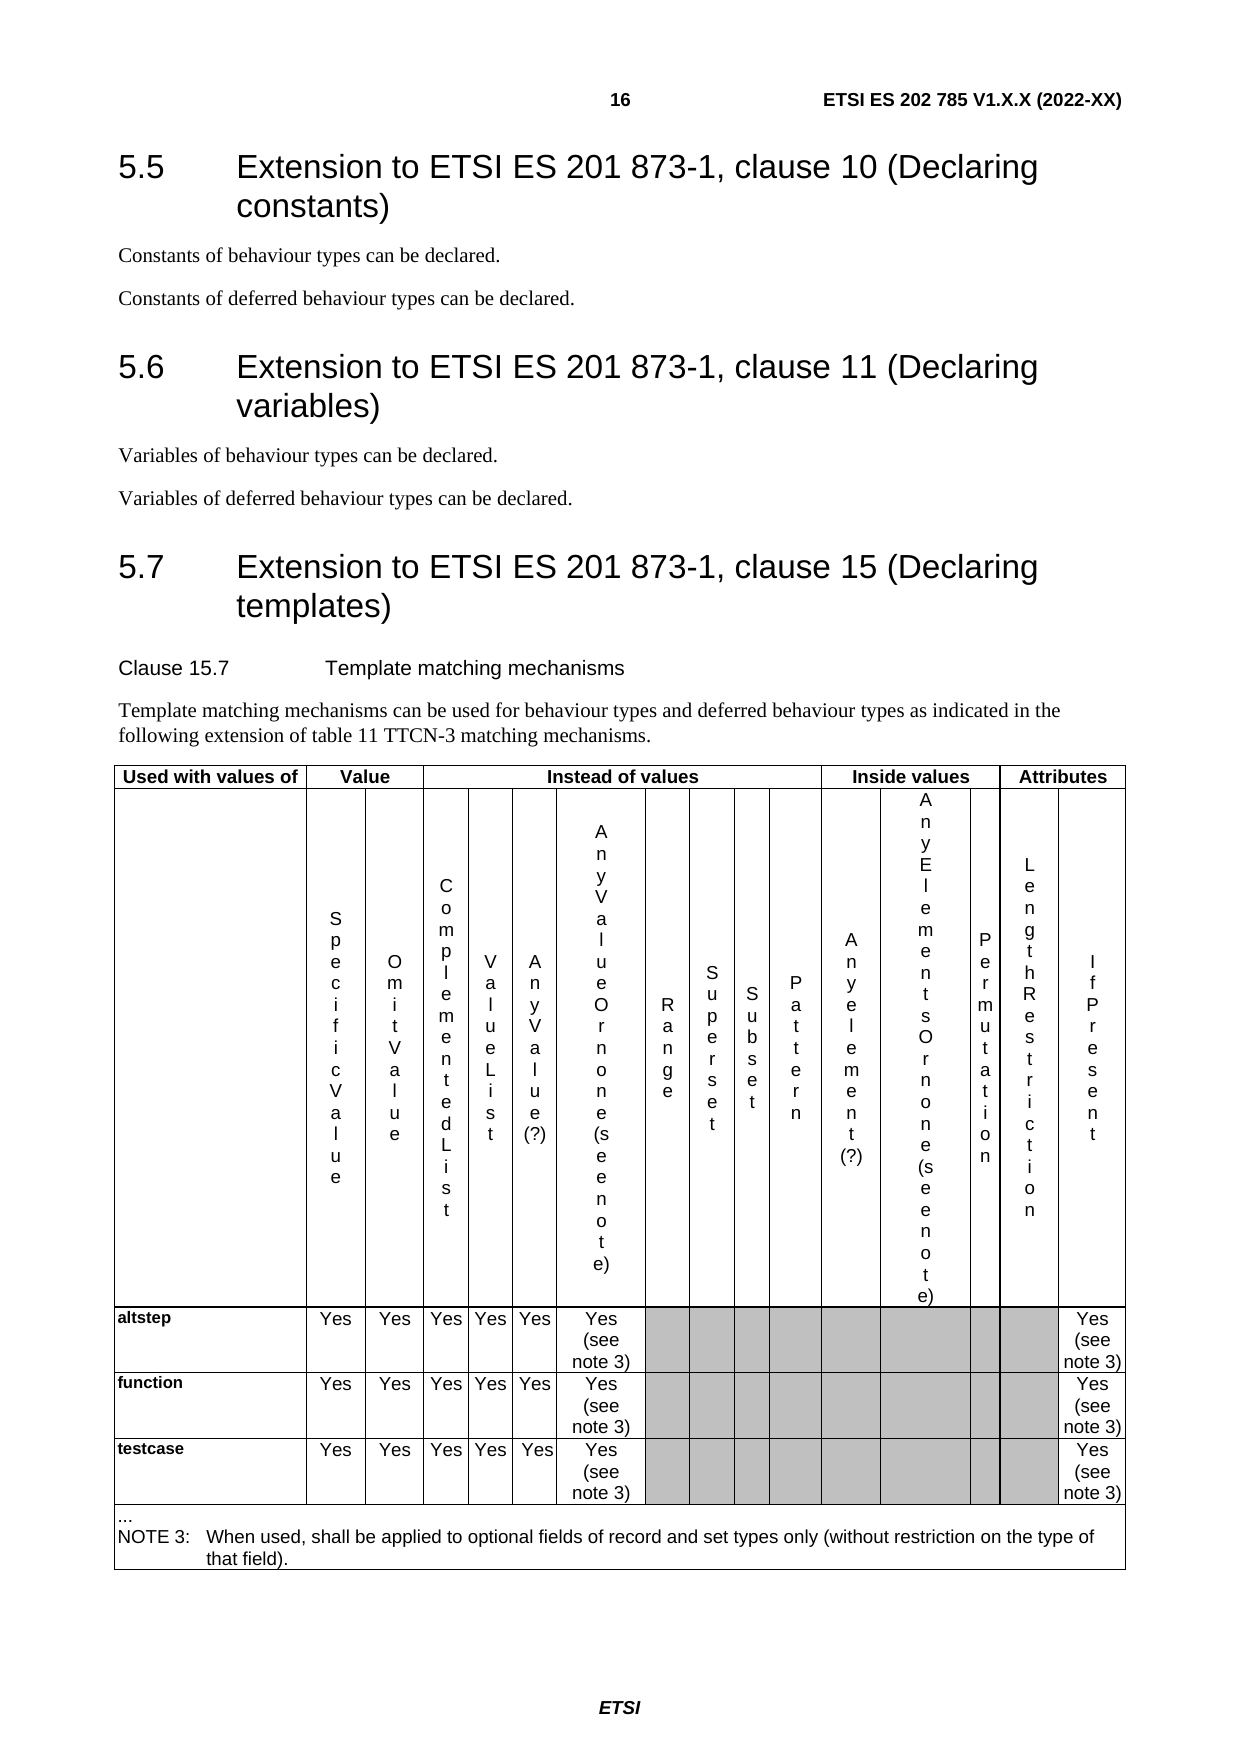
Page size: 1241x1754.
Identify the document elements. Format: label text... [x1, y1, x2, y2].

text Constants of deferred behaviour types can be declared. [118, 286, 1122, 310]
table_cell Yes [307, 1439, 365, 1504]
table_cell Yes [424, 1439, 468, 1504]
table_cell [646, 1439, 689, 1504]
table_cell I f P r e s e n t [1059, 789, 1125, 1306]
table_cell [646, 1308, 689, 1372]
table_cell Yes [469, 1373, 512, 1438]
table_cell [822, 1439, 880, 1504]
table_cell Yes [366, 1439, 423, 1504]
table_cell [1001, 1373, 1058, 1438]
table_cell [971, 1373, 999, 1438]
table_cell [822, 1373, 880, 1438]
table_cell Yes (see note 3) [1059, 1439, 1125, 1504]
table_cell [115, 789, 306, 1306]
subtitle 5.7 Extension to ETSI ES 201 873-1, clause 15 (Declaring templates) [118, 548, 1122, 624]
text Template matching mechanisms can be used for behaviour types and deferred behaviour types as indicated in the following extension of table 11 TTCN-3 matching mechanisms. [118, 698, 1122, 747]
table_cell R a n g e [646, 789, 689, 1306]
text Variables of deferred behaviour types can be declared. [118, 486, 1122, 510]
text Variables of behaviour types can be declared. [118, 443, 1122, 467]
text Clause 15.7 Template matching mechanisms [118, 656, 1122, 680]
table_cell A n y V a l u e (?) [513, 789, 556, 1306]
table_cell [971, 1439, 999, 1504]
table_cell ... NOTE 3: When used, shall be applied to optional fields of record and set types only (without restriction on the type of that field). [115, 1505, 1125, 1569]
table_cell altstep [115, 1308, 306, 1372]
text Constants of behaviour types can be declared. [118, 243, 1122, 267]
table_cell A n y V a l u e O r n o n e (s e e n o t e) [557, 789, 645, 1306]
table_header Used with values of [115, 766, 306, 788]
table_cell [881, 1308, 970, 1372]
table_cell S p e c i f i c V a l u e [307, 789, 365, 1306]
table_cell [735, 1373, 769, 1438]
table_cell V a l u e L i s t [469, 789, 512, 1306]
table_cell Yes [307, 1308, 365, 1372]
table_cell A n y e l e m e n t (?) [822, 789, 880, 1306]
table_cell Yes [513, 1439, 556, 1504]
table_cell S u b s e t [735, 789, 769, 1306]
table_cell Yes (see note 3) [557, 1439, 645, 1504]
table_cell testcase [115, 1439, 306, 1504]
table_header Instead of values [424, 766, 821, 788]
table_cell Yes (see note 3) [1059, 1373, 1125, 1438]
table_cell [690, 1373, 734, 1438]
table_cell [735, 1308, 769, 1372]
subtitle 5.6 Extension to ETSI ES 201 873-1, clause 11 (Declaring variables) [118, 348, 1122, 424]
table_cell Yes [513, 1373, 556, 1438]
table_cell Yes [469, 1308, 512, 1372]
table_cell Yes (see note 3) [557, 1373, 645, 1438]
table_header Attributes [1001, 766, 1125, 788]
table_cell Yes [366, 1373, 423, 1438]
table_cell [770, 1308, 821, 1372]
table_cell L e n g t h R e s t r i c t i o n [1001, 789, 1058, 1306]
table_cell P a t t e r n [770, 789, 821, 1306]
table_cell [735, 1439, 769, 1504]
table_cell [690, 1308, 734, 1372]
table_cell [646, 1373, 689, 1438]
table_header Value [307, 766, 423, 788]
table_cell Yes [513, 1308, 556, 1372]
subtitle 5.5 Extension to ETSI ES 201 873-1, clause 10 (Declaring constants) [118, 148, 1122, 224]
table_cell Yes [307, 1373, 365, 1438]
table_cell [1001, 1439, 1058, 1504]
table_cell [881, 1373, 970, 1438]
table_cell [690, 1439, 734, 1504]
table_cell [971, 1308, 999, 1372]
table_cell Yes [469, 1439, 512, 1504]
table_cell [1001, 1308, 1058, 1372]
table_cell S u p e r s e t [690, 789, 734, 1306]
table_cell function [115, 1373, 306, 1438]
table_cell O m i t V a l u e [366, 789, 423, 1306]
table_cell [822, 1308, 880, 1372]
table_cell Yes (see note 3) [1059, 1308, 1125, 1372]
table_cell [770, 1439, 821, 1504]
table_cell C o m p l e m e n t e d L i s t [424, 789, 468, 1306]
table_cell P e r mu t a t i o n [971, 789, 999, 1306]
table_cell Yes [424, 1373, 468, 1438]
table_cell Yes (see note 3) [557, 1308, 645, 1372]
table_cell [770, 1373, 821, 1438]
table_cell A n y E l e m e n t s O r n o n e (s e e n o t e) [881, 789, 970, 1306]
table_header Inside values [822, 766, 999, 788]
table_cell Yes [424, 1308, 468, 1372]
table_cell [881, 1439, 970, 1504]
table_cell Yes [366, 1308, 423, 1372]
